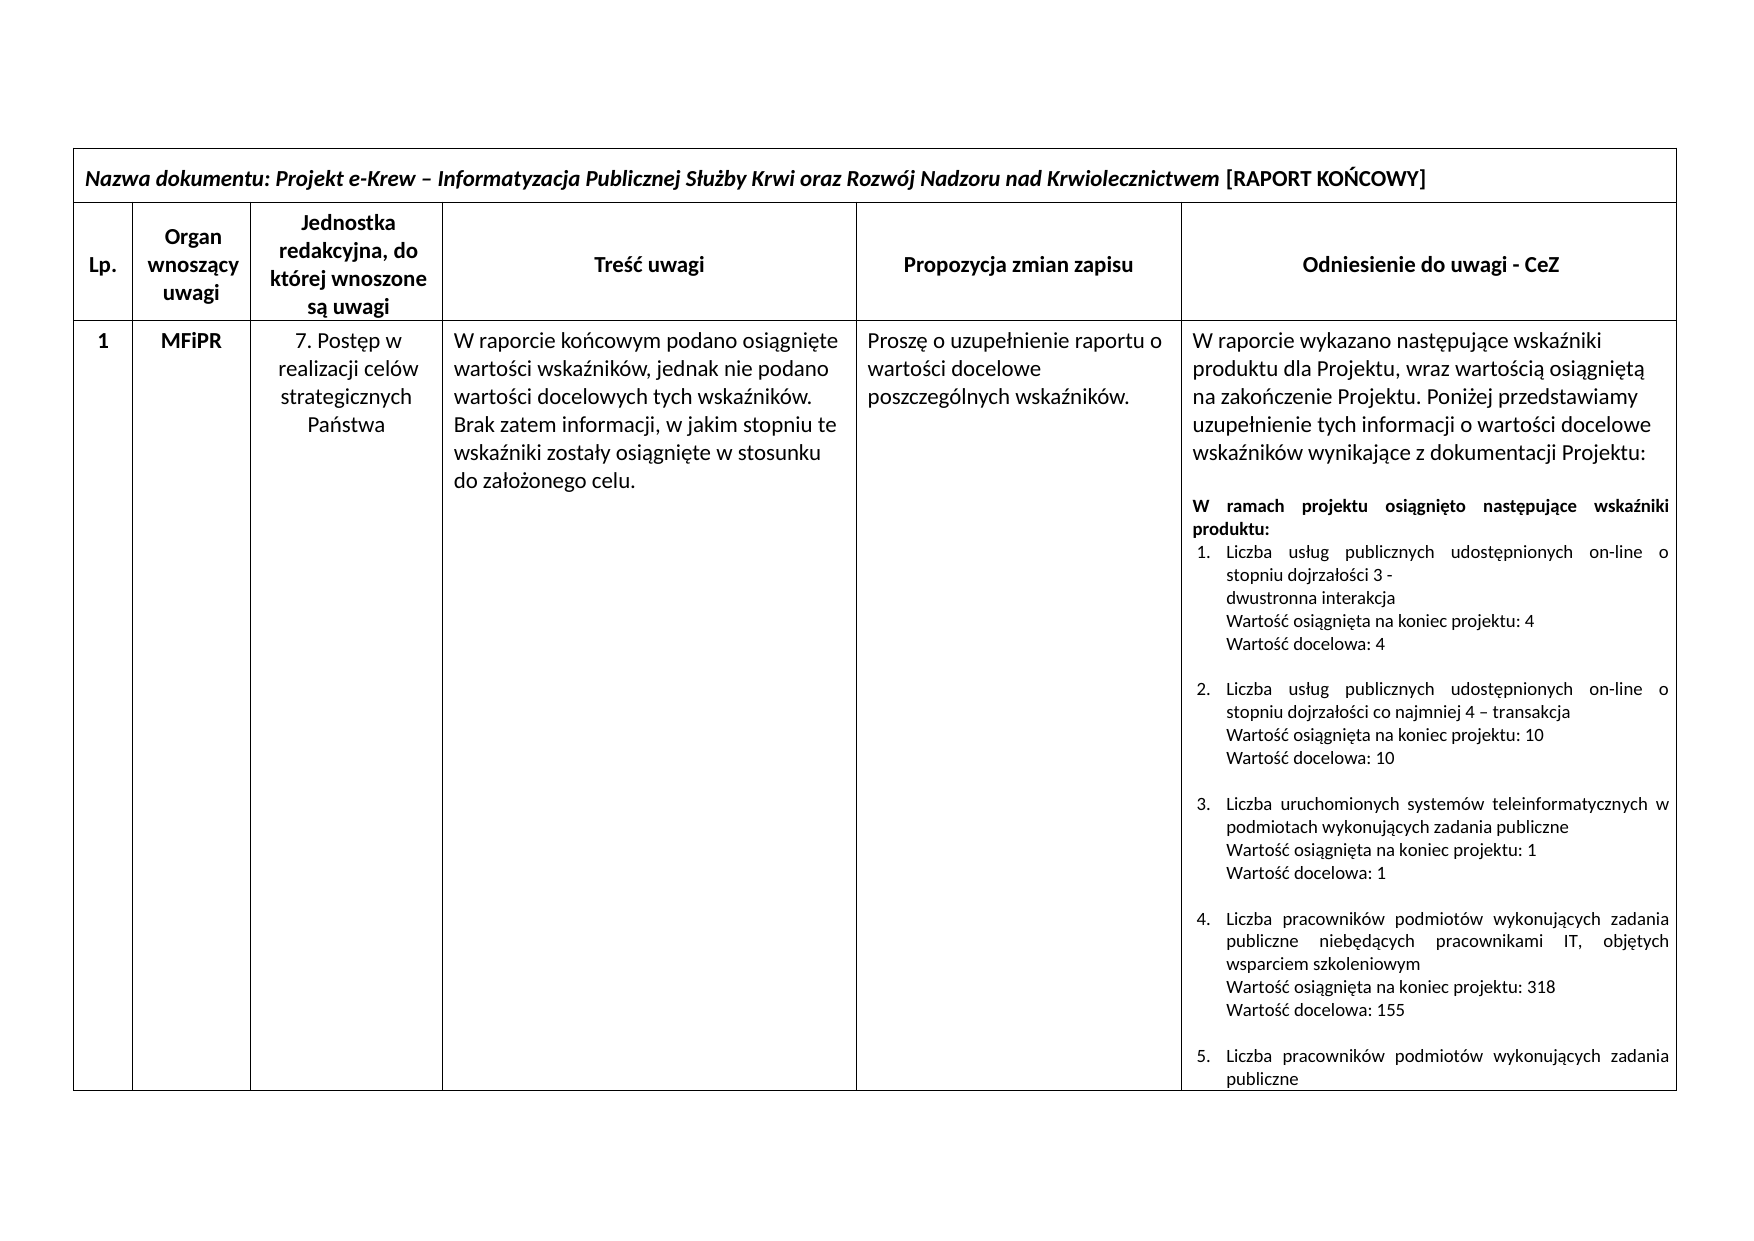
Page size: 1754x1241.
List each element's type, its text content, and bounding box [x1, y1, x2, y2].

table_cell Treść uwagi [443, 203, 856, 320]
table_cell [251, 321, 442, 1090]
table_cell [443, 321, 856, 1090]
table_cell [857, 321, 1181, 1090]
table_header Nazwa dokumentu: Projekt e-Krew – Informatyzacja Publicznej Służby Krwi oraz Rozwój Nadzoru nad Krwiolecznictwem [RAPORT KOŃCOWY] [74, 149, 1676, 202]
table_cell Organ wnoszący uwagi [133, 203, 250, 320]
table_cell MFiPR [133, 321, 250, 1090]
table_cell Propozycja zmian zapisu [857, 203, 1181, 320]
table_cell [1182, 321, 1676, 1090]
table_cell Jednostka redakcyjna, do której wnoszone są uwagi [251, 203, 442, 320]
table_cell Lp. [74, 203, 132, 320]
table_cell 1 [74, 321, 132, 1090]
table_cell Odniesienie do uwagi - CeZ [1182, 203, 1676, 320]
